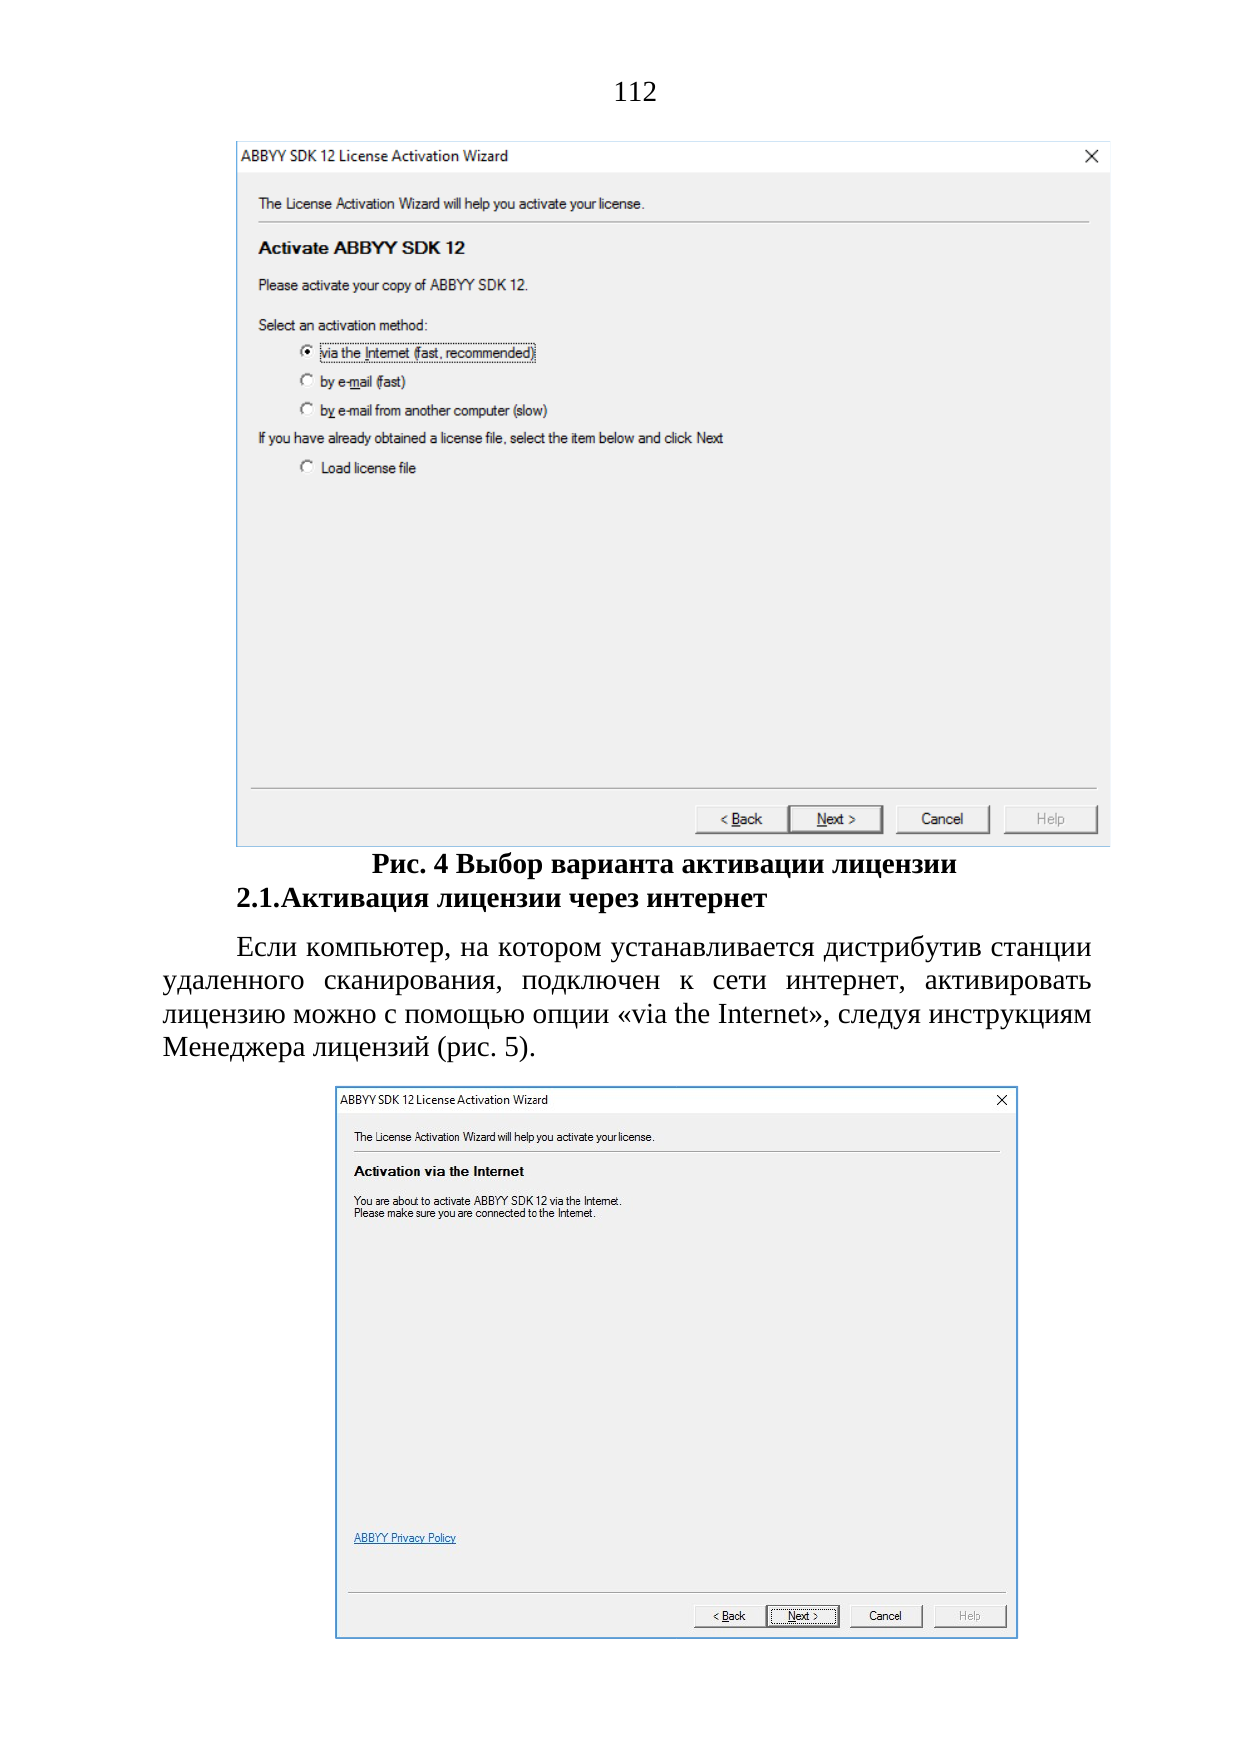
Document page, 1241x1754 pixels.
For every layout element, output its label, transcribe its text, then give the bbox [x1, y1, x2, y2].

picture [337, 1088, 1016, 1637]
list Активация лицензии через интернет [162, 880, 1092, 914]
text Рис. 4 Выбор варианта активации лицензии [162, 847, 1092, 880]
text Если компьютер, на котором устанавливается дистрибутив станции удаленного сканирования, подключен к сети интернет, активировать лицензию можно с помощью опции «via the Internet», следуя инструкциям Менеджера лицензий (рис. 5). [162, 929, 1092, 1063]
